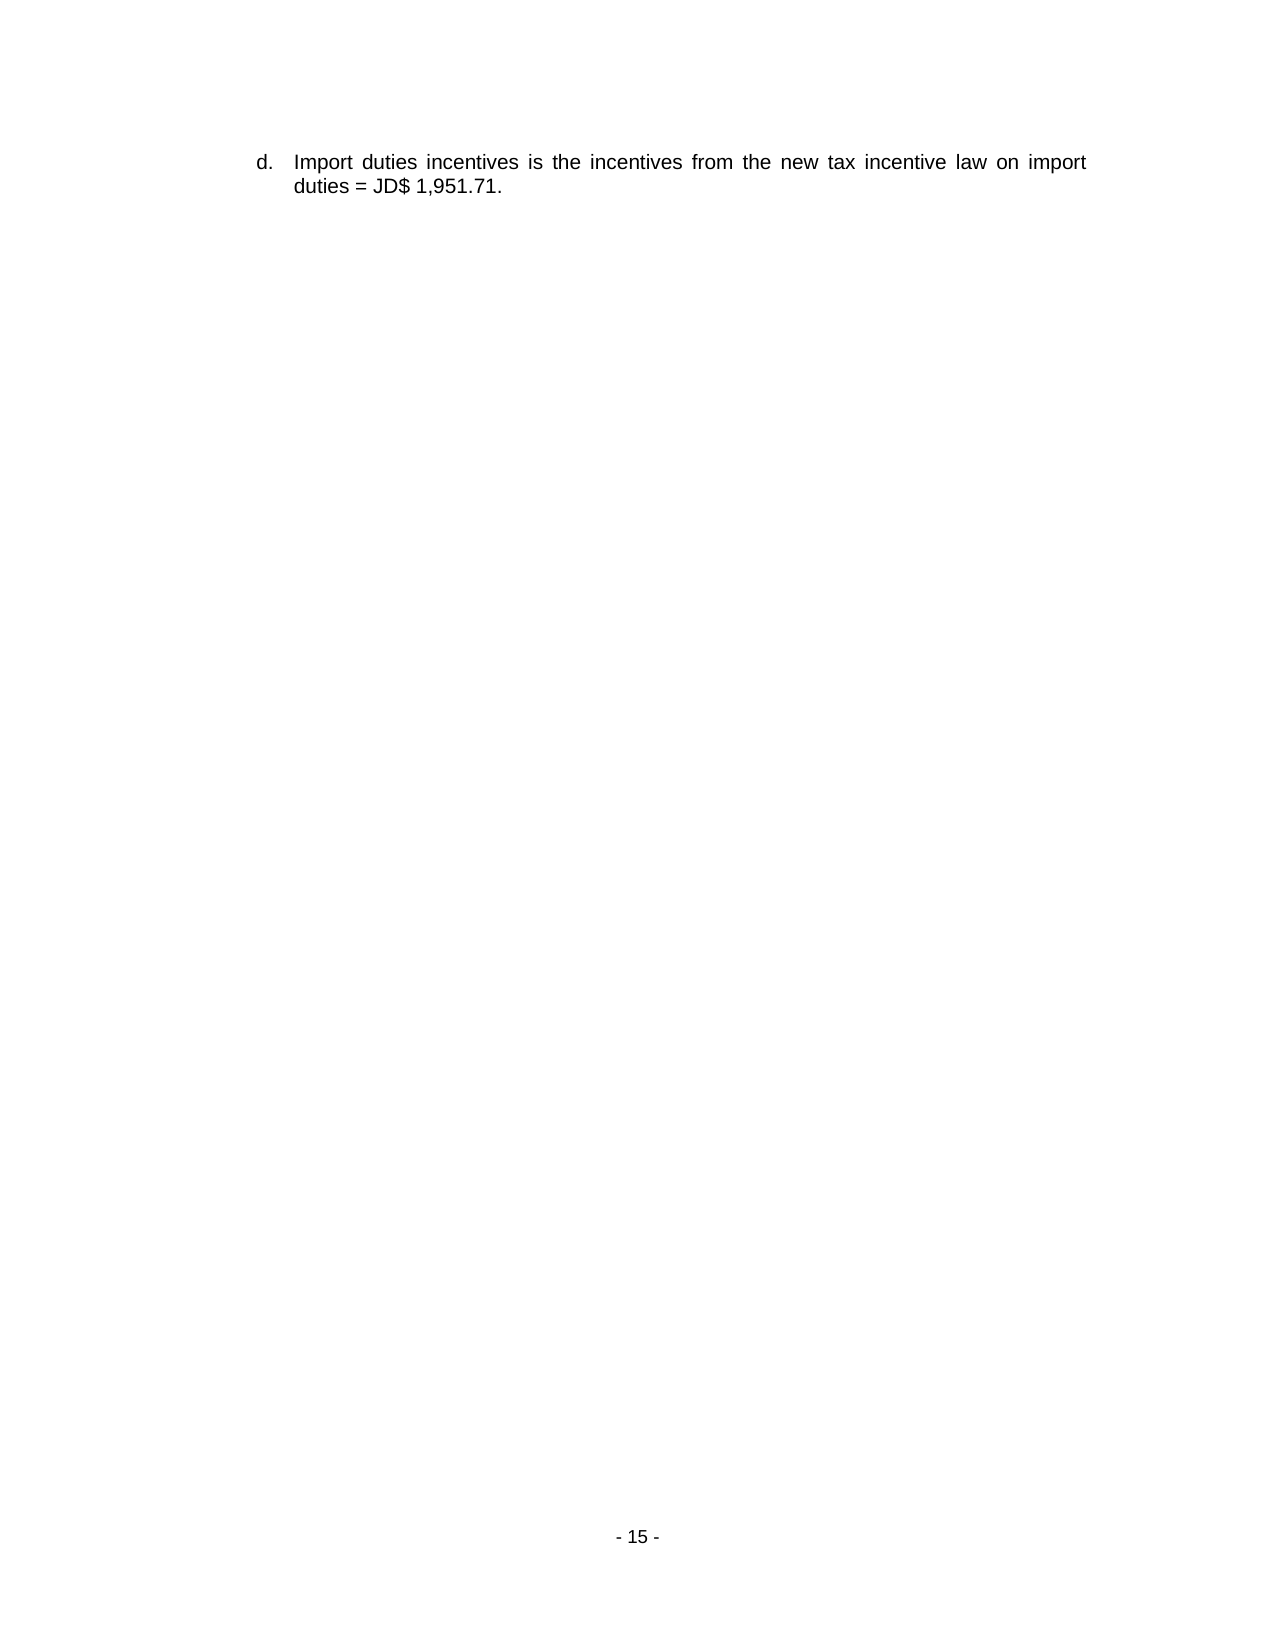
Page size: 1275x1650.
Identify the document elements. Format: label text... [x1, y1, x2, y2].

list Import duties incentives is the incentives from the new tax incentive law on import duties = JD$ 1,951.71. [256, 150, 1087, 198]
